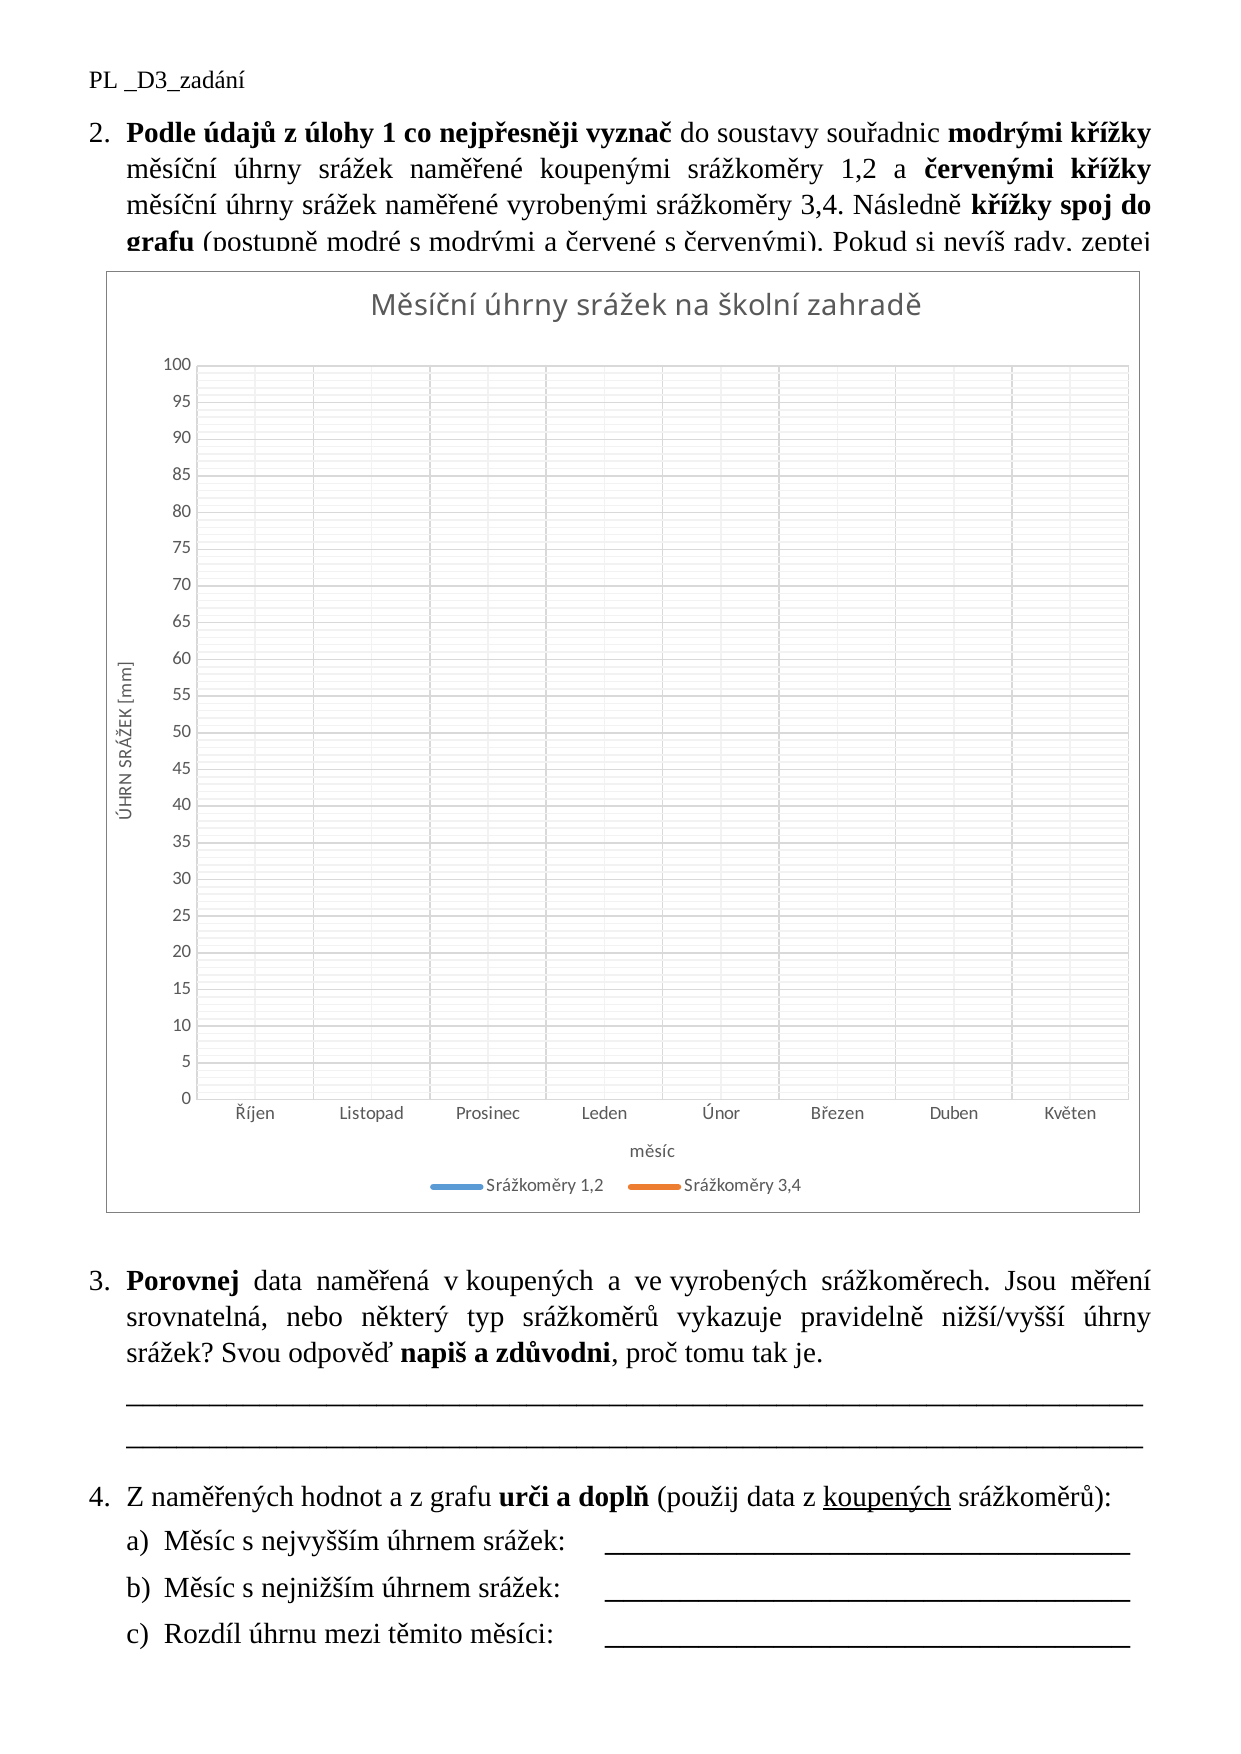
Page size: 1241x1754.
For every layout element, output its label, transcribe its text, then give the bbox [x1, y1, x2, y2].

list Podle údajů z úlohy 1 co nejpřesněji vyznač do soustavy souřadnic modrými křížky měsíční úhrny srážek naměřené koupenými srážkoměry 1,2 a červenými křížky měsíční úhrny srážek naměřené vyrobenými srážkoměry 3,4. Následně křížky spoj do grafu (postupně modré s modrými a červené s červenými). Pokud si nevíš rady, zeptej se. [89, 115, 1152, 293]
list Porovnej data naměřená v koupených a ve vyrobených srážkoměrech. Jsou měření srovnatelná, nebo některý typ srážkoměrů vykazuje pravidelně nižší/vyšší úhrny srážek? Svou odpověď napiš a zdůvodni, proč tomu tak je. [89, 1263, 1152, 1369]
text __________________________________________________________________________________________________________________________ [126, 1372, 1152, 1451]
list Měsíc s nejnižším úhrnem srážek: ____________________________ [126, 1562, 1152, 1605]
list Měsíc s nejvyšším úhrnem srážek: ____________________________ [126, 1515, 1152, 1558]
list Rozdíl úhrnu mezi těmito měsíci: ____________________________ [126, 1608, 1152, 1652]
list Z naměřených hodnot a z grafu urči a doplň (použij data z koupených srážkoměrů): [89, 1479, 1152, 1513]
